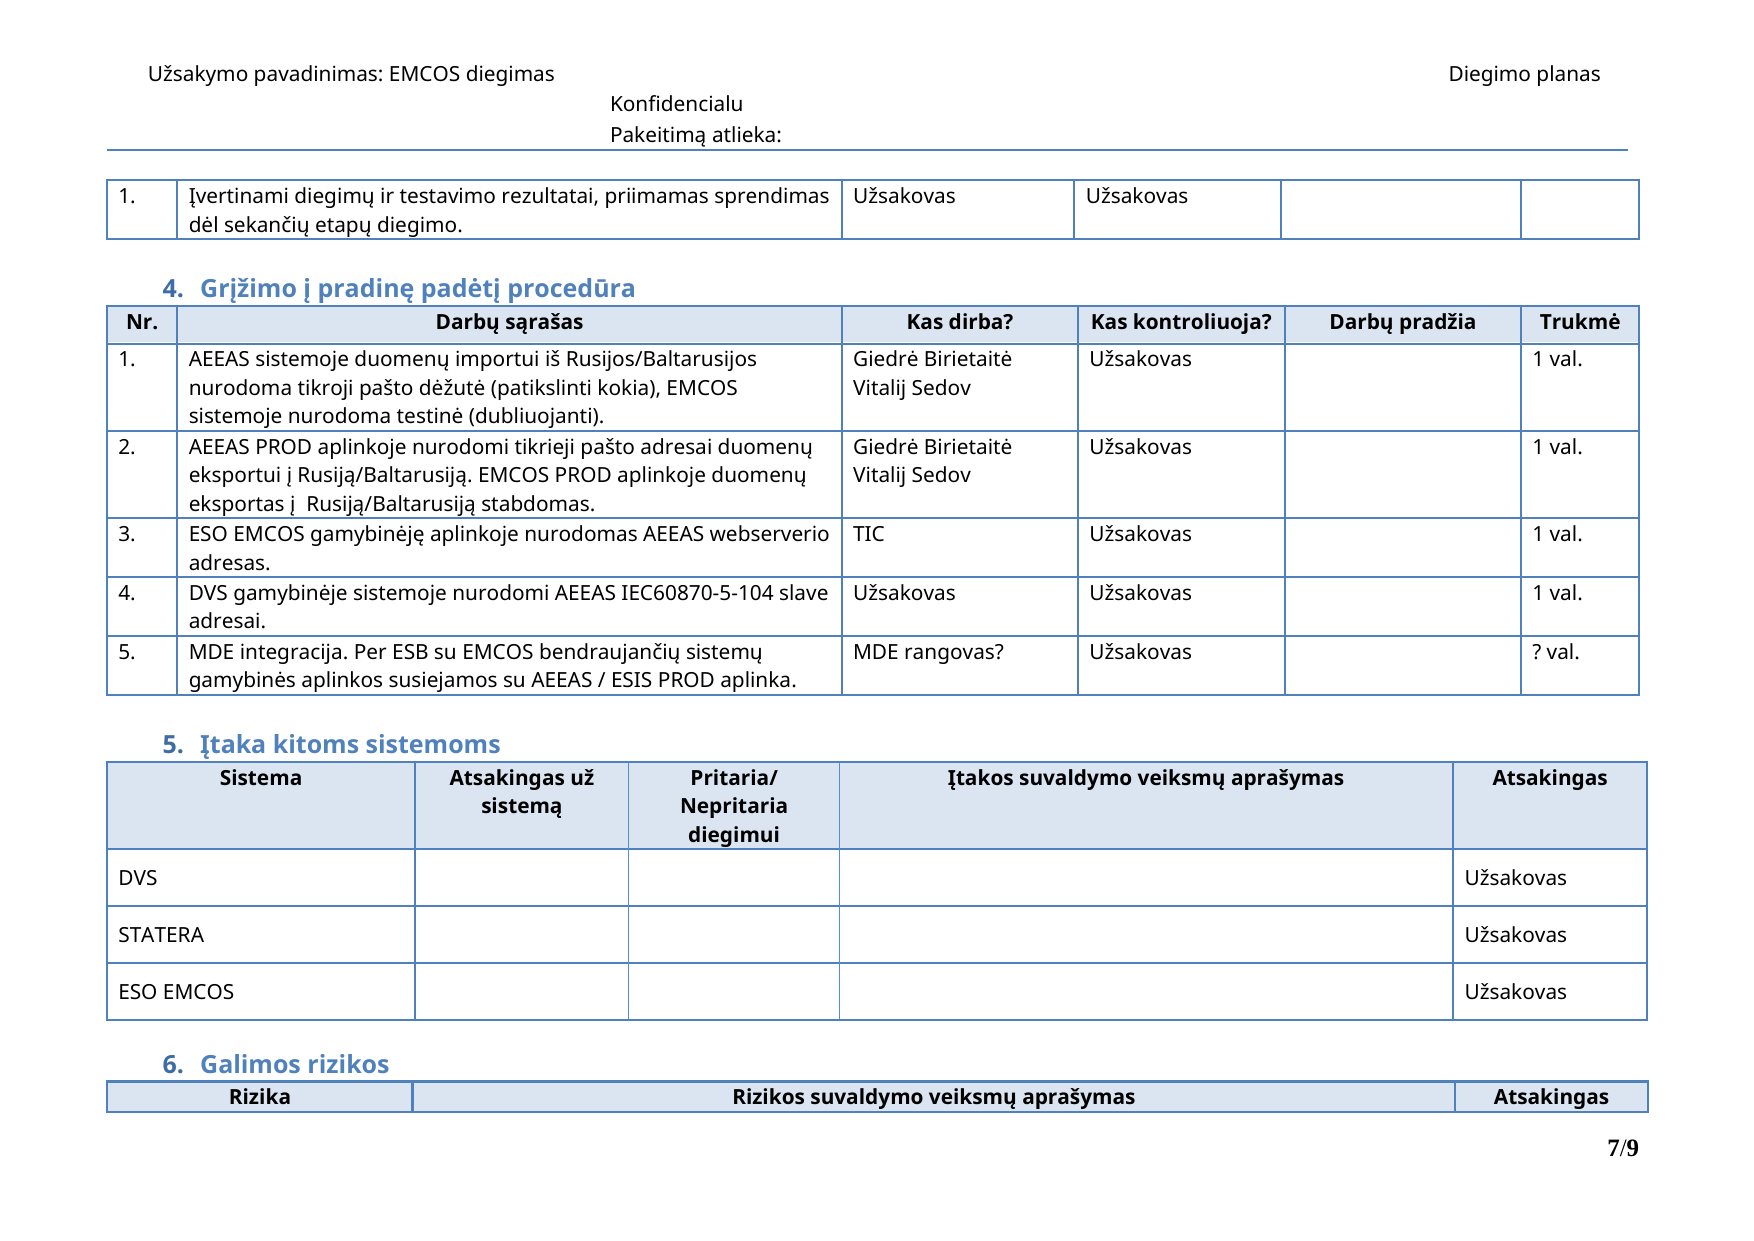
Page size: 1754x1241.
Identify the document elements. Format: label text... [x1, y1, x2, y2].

table_cell 1 val. [1522, 578, 1638, 635]
table_header Atsakingas [1456, 1083, 1647, 1111]
table_header Nr. [108, 307, 176, 342]
table_cell Užsakovas [1079, 432, 1284, 517]
table_header Atsakingas [1454, 763, 1646, 848]
table_cell Užsakovas [1075, 181, 1280, 238]
table_cell AEEAS sistemoje duomenų importui iš Rusijos/Baltarusijos nurodoma tikroji pašto dėžutė (patikslinti kokia), EMCOS sistemoje nurodoma testinė (dubliuojanti). [178, 345, 841, 430]
table_cell ESO EMCOS gamybinėję aplinkoje nurodomas AEEAS webserverio adresas. [178, 519, 841, 576]
list Galimos rizikos [162, 1046, 1639, 1080]
table_header Sistema [108, 763, 414, 848]
table_header Darbų pradžia [1286, 307, 1520, 342]
table_cell Užsakovas [1079, 637, 1284, 694]
table_cell [1286, 432, 1520, 517]
table_cell TIC [843, 519, 1077, 576]
table_cell Giedrė Birietaitė Vitalij Sedov [843, 345, 1077, 430]
table_header Įtakos suvaldymo veiksmų aprašymas [840, 763, 1452, 848]
table_cell Giedrė Birietaitė Vitalij Sedov [843, 432, 1077, 517]
table_cell [416, 850, 628, 905]
table_cell Užsakovas [843, 578, 1077, 635]
table_cell Užsakovas [1454, 907, 1646, 962]
table_header Kas dirba? [843, 307, 1077, 342]
table_cell [629, 850, 839, 905]
table_cell MDE integracija. Per ESB su EMCOS bendraujančių sistemų gamybinės aplinkos susiejamos su AEEAS / ESIS PROD aplinka. [178, 637, 841, 694]
table_header Atsakingas už sistemą [416, 763, 628, 848]
table_cell [1522, 181, 1638, 238]
table_cell Užsakovas [1079, 345, 1284, 430]
table_cell [840, 964, 1452, 1019]
table_cell [1286, 345, 1520, 430]
table_cell [629, 964, 839, 1019]
table_cell [629, 907, 839, 962]
table_header Kas kontroliuoja? [1079, 307, 1284, 342]
list Grįžimo į pradinę padėtį procedūra [162, 271, 1639, 305]
table_cell 1 val. [1522, 345, 1638, 430]
table_header Pritaria/Nepritaria diegimui [629, 763, 839, 848]
table_cell Užsakovas [1454, 850, 1646, 905]
table_cell [1286, 637, 1520, 694]
table_header Darbų sąrašas [178, 307, 841, 342]
table_cell Užsakovas [843, 181, 1073, 238]
table_cell ? val. [1522, 637, 1638, 694]
table_cell [1286, 519, 1520, 576]
table_cell [840, 850, 1452, 905]
table_cell [840, 907, 1452, 962]
table_cell [416, 964, 628, 1019]
table_cell 1 val. [1522, 432, 1638, 517]
table_cell Užsakovas [1079, 578, 1284, 635]
table_cell 1. [108, 345, 176, 430]
table_cell 1 val. [1522, 519, 1638, 576]
table_cell Užsakovas [1454, 964, 1646, 1019]
table_cell [1282, 181, 1520, 238]
table_cell AEEAS PROD aplinkoje nurodomi tikrieji pašto adresai duomenų eksportui į Rusiją/Baltarusiją. EMCOS PROD aplinkoje duomenų eksportas į Rusiją/Baltarusiją stabdomas. [178, 432, 841, 517]
table_header Rizikos suvaldymo veiksmų aprašymas [414, 1083, 1454, 1111]
table_cell 4. [108, 578, 176, 635]
table_cell Įvertinami diegimų ir testavimo rezultatai, priimamas sprendimas dėl sekančių etapų diegimo. [178, 181, 841, 238]
list Įtaka kitoms sistemoms [162, 727, 1639, 761]
table_header Trukmė [1522, 307, 1638, 342]
table_cell Užsakovas [1079, 519, 1284, 576]
table_cell ESO EMCOS [108, 964, 414, 1019]
table_cell DVS gamybinėje sistemoje nurodomi AEEAS IEC60870-5-104 slave adresai. [178, 578, 841, 635]
table_cell DVS [108, 850, 414, 905]
table_cell STATERA [108, 907, 414, 962]
table_cell 3. [108, 519, 176, 576]
table_cell 1. [108, 181, 176, 238]
table_cell [1286, 578, 1520, 635]
table_header Rizika [108, 1083, 411, 1111]
table_cell MDE rangovas? [843, 637, 1077, 694]
table_cell 2. [108, 432, 176, 517]
table_cell [416, 907, 628, 962]
table_cell 5. [108, 637, 176, 694]
